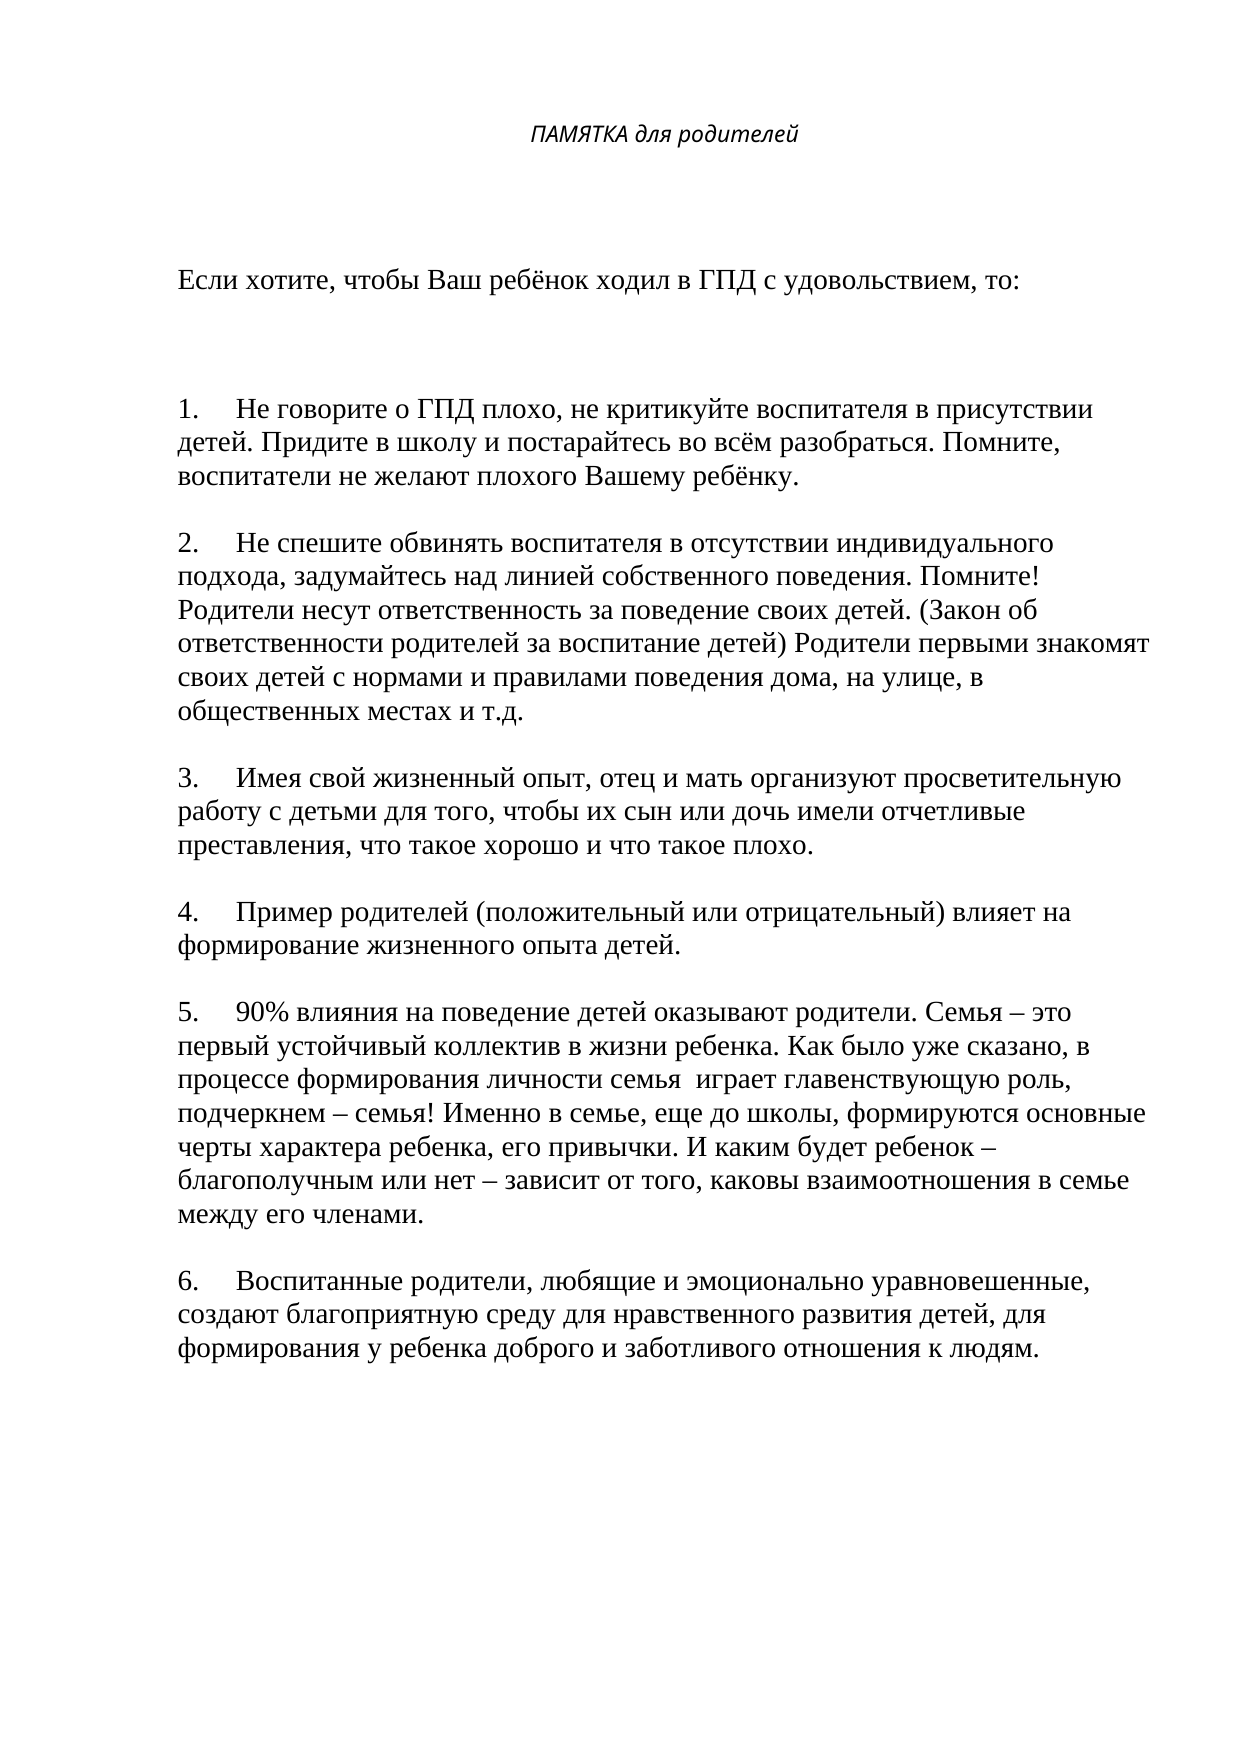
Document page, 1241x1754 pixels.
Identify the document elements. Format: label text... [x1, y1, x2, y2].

text 3. Имея свой жизненный опыт, отец и мать организуют просветительную работу с детьми для того, чтобы их сын или дочь имели отчетливые преставления, что такое хорошо и что такое плохо. [177, 760, 1152, 860]
text 5. 90% влияния на поведение детей оказывают родители. Семья – это первый устойчивый коллектив в жизни ребенка. Как было уже сказано, в процессе формирования личности семья играет главенствующую роль, подчеркнем – семья! Именно в семье, еще до школы, формируются основные черты характера ребенка, его привычки. И каким будет ребенок – благополучным или нет – зависит от того, каковы взаимоотношения в семье между его членами. [177, 994, 1152, 1229]
text 4. Пример родителей (положительный или отрицательный) влияет на формирование жизненного опыта детей. [177, 894, 1152, 961]
text 1. Не говорите о ГПД плохо, не критикуйте воспитателя в присутствии детей. Придите в школу и постарайтесь во всём разобраться. Помните, воспитатели не желают плохого Вашему ребёнку. [177, 391, 1152, 491]
text ПАМЯТКА для родителей [177, 118, 1152, 149]
text Если хотите, чтобы Ваш ребёнок ходил в ГПД с удовольствием, то: [177, 262, 1152, 296]
text 2. Не спешите обвинять воспитателя в отсутствии индивидуального подхода, задумайтесь над линией собственного поведения. Помните! Родители несут ответственность за поведение своих детей. (Закон об ответственности родителей за воспитание детей) Родители первыми знакомят своих детей с нормами и правилами поведения дома, на улице, в общественных местах и т.д. [177, 525, 1152, 726]
text 6. Воспитанные родители, любящие и эмоционально уравновешенные, создают благоприятную среду для нравственного развития детей, для формирования у ребенка доброго и заботливого отношения к людям. [177, 1263, 1152, 1363]
